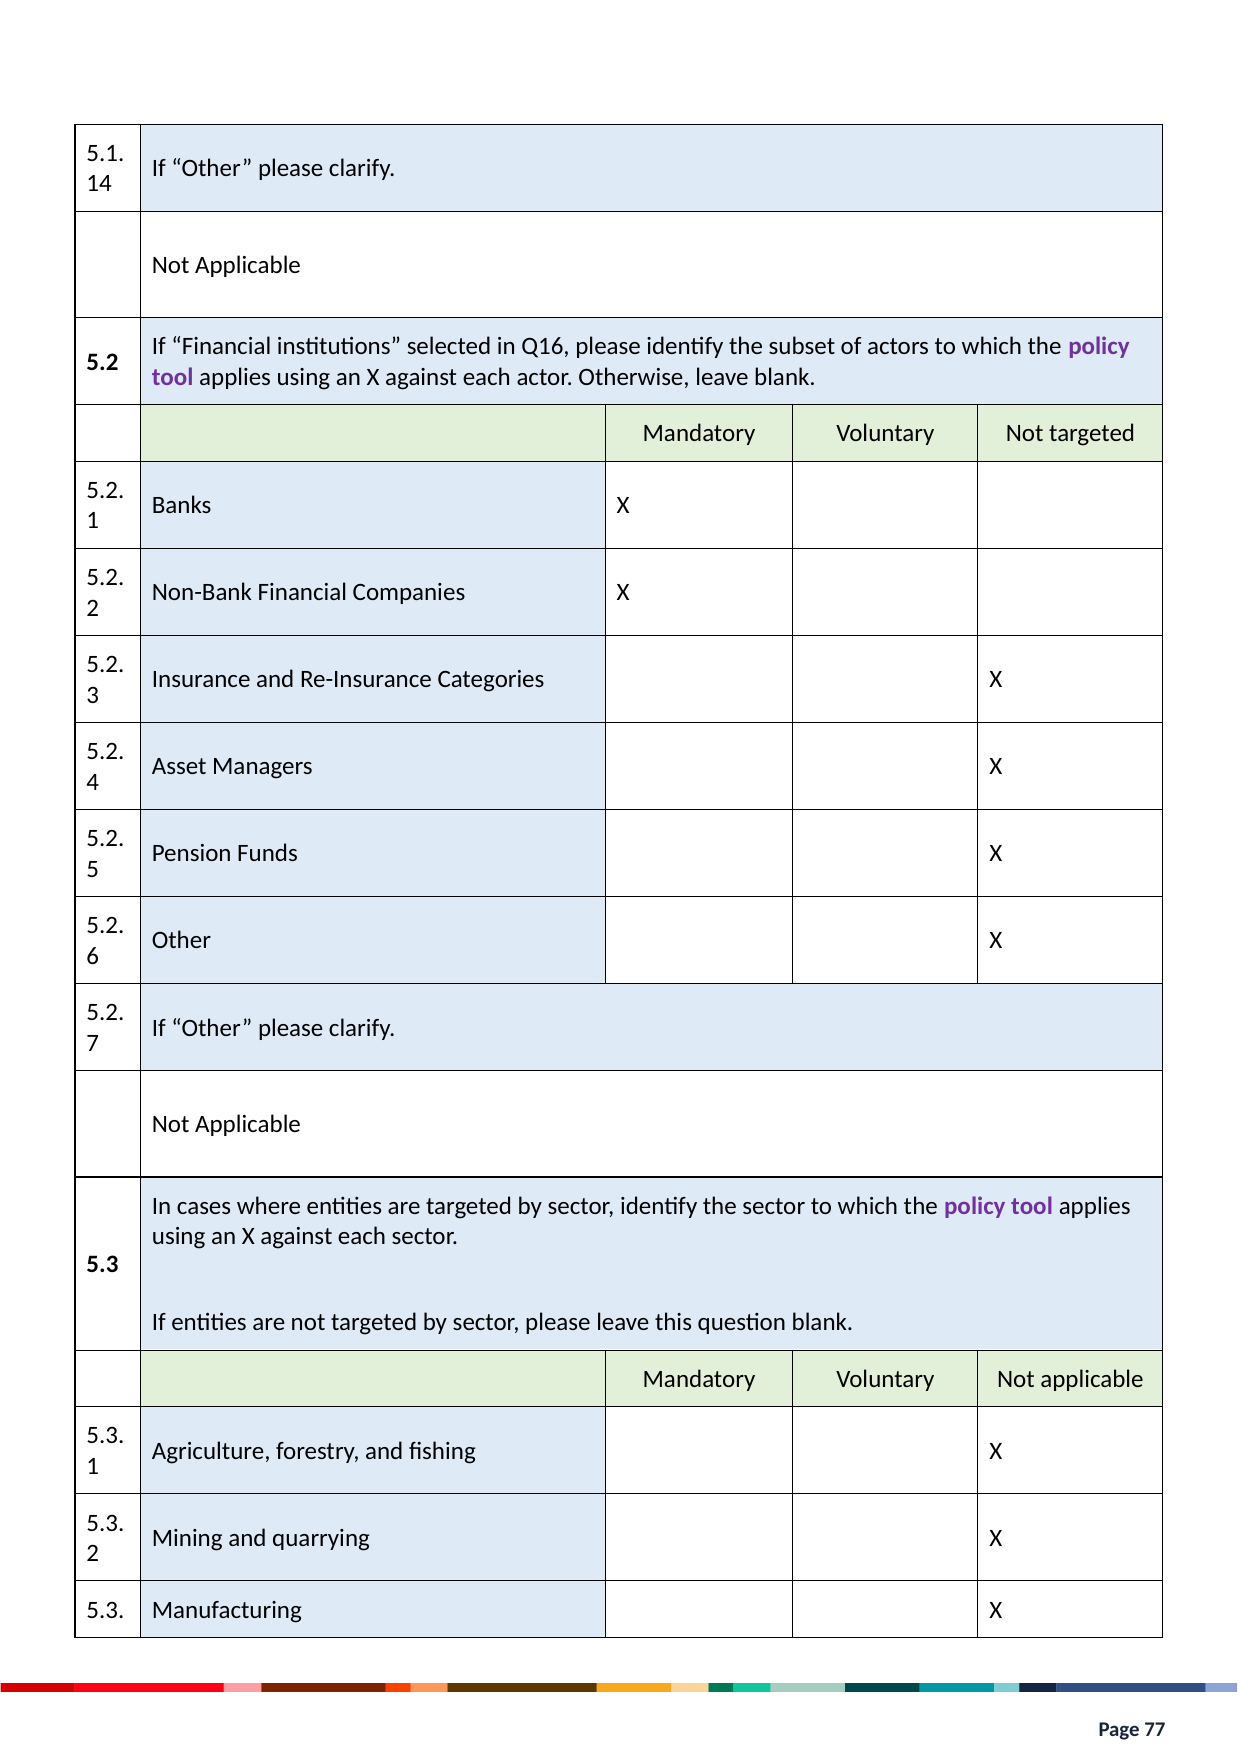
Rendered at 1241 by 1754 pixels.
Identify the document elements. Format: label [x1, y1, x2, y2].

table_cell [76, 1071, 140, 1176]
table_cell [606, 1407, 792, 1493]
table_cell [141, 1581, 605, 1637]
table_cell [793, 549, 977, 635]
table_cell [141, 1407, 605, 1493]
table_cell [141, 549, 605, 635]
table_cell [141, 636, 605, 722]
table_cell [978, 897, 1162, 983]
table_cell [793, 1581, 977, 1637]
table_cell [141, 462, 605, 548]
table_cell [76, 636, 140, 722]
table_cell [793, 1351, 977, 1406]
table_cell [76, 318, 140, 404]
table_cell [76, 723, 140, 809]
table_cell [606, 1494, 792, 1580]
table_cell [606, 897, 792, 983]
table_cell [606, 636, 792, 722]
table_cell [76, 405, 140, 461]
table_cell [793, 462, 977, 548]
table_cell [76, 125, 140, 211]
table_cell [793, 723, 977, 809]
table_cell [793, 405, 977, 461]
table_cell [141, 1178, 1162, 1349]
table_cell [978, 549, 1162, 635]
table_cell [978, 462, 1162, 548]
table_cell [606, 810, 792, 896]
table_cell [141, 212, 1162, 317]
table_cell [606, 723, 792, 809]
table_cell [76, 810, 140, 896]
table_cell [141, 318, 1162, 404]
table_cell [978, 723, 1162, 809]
picture [0, 1683, 1236, 1692]
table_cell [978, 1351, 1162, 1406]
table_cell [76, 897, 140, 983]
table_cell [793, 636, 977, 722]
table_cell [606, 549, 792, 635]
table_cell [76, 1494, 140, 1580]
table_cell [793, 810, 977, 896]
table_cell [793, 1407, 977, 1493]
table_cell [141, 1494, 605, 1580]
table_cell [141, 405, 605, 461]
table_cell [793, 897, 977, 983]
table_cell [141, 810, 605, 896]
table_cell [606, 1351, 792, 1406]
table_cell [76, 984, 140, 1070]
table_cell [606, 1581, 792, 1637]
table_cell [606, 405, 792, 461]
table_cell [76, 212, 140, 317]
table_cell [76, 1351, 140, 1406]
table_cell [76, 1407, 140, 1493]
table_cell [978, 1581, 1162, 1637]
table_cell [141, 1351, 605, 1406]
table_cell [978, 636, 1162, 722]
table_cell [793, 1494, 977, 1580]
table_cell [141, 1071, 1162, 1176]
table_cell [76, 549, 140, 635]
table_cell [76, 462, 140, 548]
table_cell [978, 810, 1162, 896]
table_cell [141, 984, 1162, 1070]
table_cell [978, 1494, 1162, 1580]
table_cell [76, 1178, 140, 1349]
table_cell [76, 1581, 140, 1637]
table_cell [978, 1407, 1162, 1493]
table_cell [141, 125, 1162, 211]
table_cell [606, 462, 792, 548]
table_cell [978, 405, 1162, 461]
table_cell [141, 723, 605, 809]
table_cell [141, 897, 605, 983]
